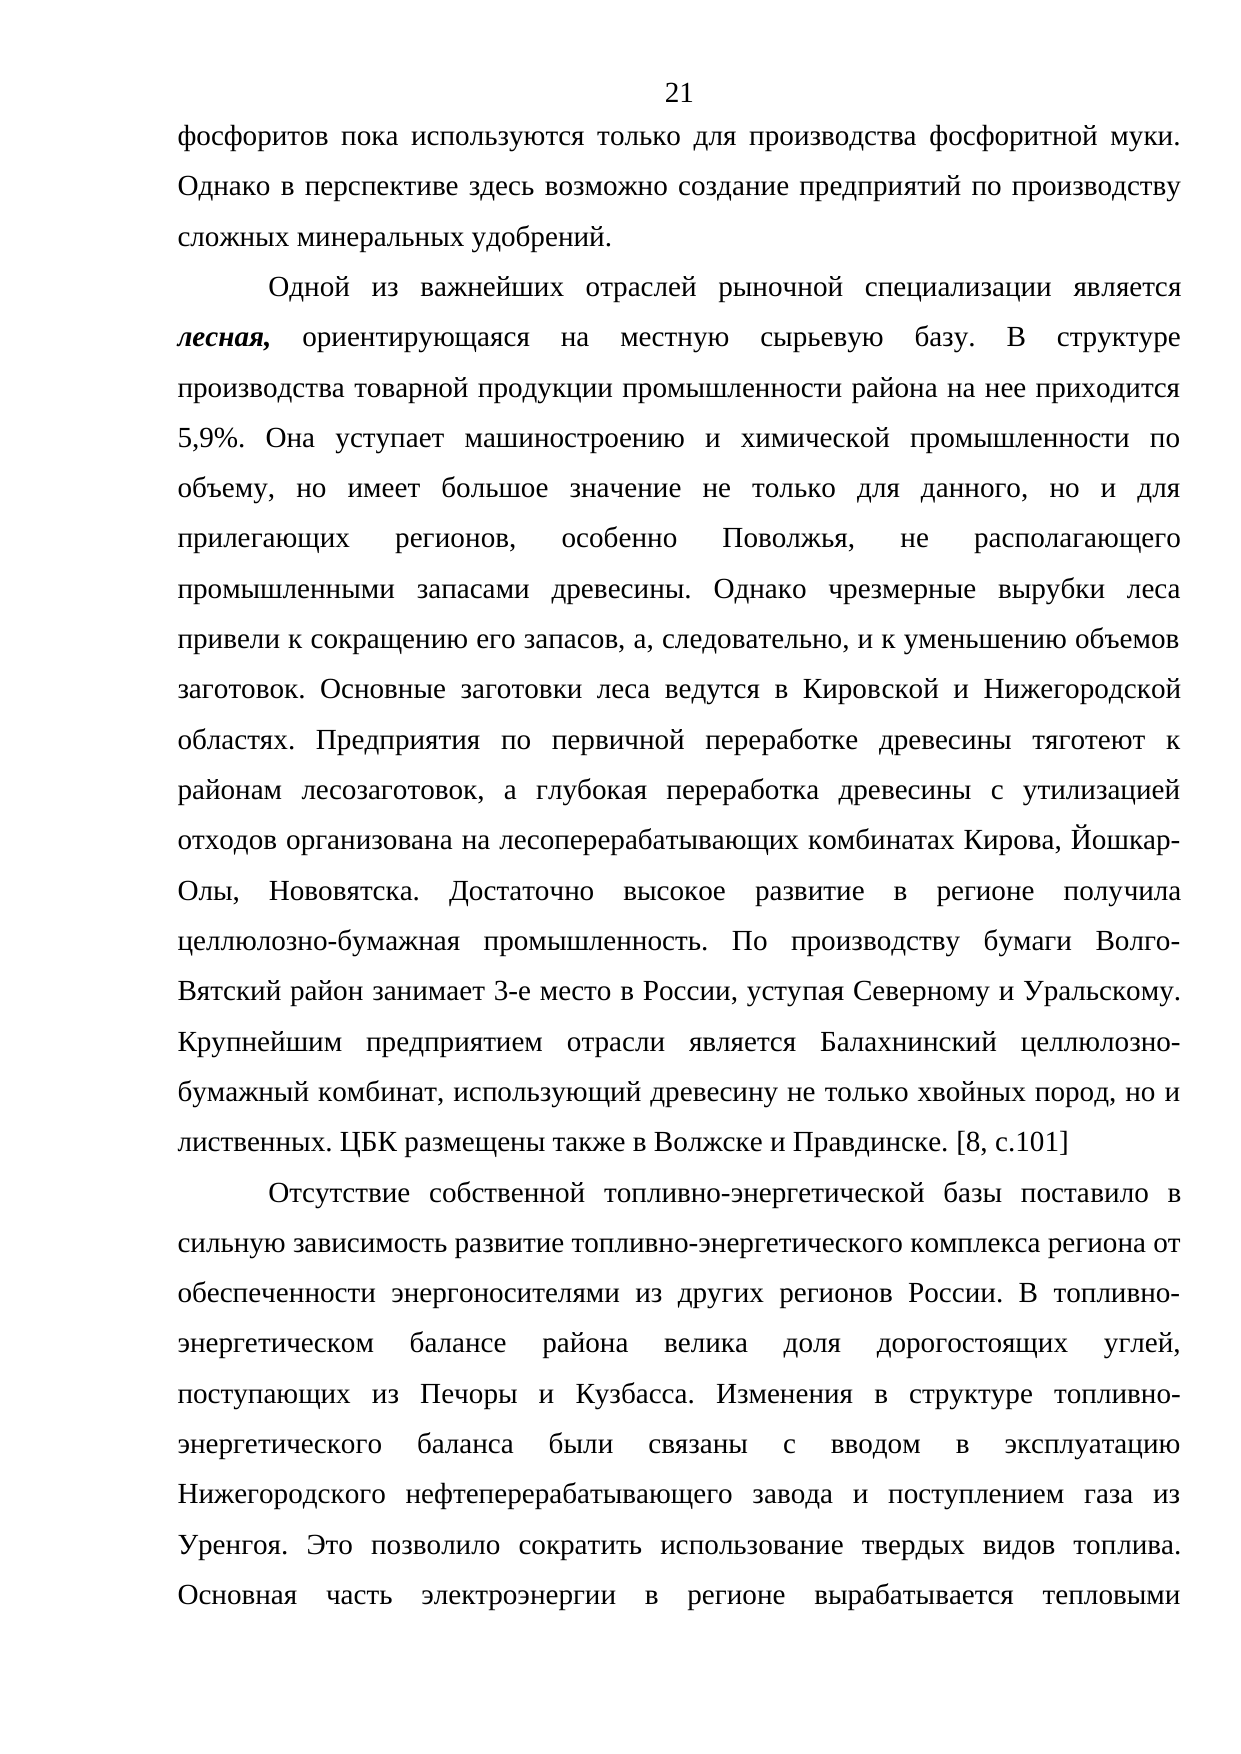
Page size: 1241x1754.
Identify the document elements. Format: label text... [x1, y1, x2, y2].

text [177, 1175, 1181, 1611]
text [177, 118, 1181, 252]
text Одной из важнейших отраслей рыночной специализации является лесная, ориентирующаяся на местную сырьевую базу. В структуре производства товарной продукции промышленности района на нее приходится 5,9%. Она уступает машиностроению и химической промышленности по объему, но имеет большое значение не только для данного, но и для прилегающих регионов, особенно Поволжья, не располагающего промышленными запасами древесины. Однако чрезмерные вырубки леса привели к сокращению его запасов, а, следовательно, и к уменьшению объемов заготовок. Основные заготовки леса ведутся в Кировской и Нижегородской областях. Предприятия по первичной переработке древесины тяготеют к районам лесозаготовок, а глубокая переработка древесины с утилизацией отходов организована на лесоперерабатывающих комбинатах Кирова, Йошкар-Олы, Нововятска. Достаточно высокое развитие в регионе получила целлюлозно-бумажная промышленность. По производству бумаги Волго-Вятский район занимает 3-е место в России, уступая Северному и Уральскому. Крупнейшим предприятием отрасли является Балахнинский целлюлозно-бумажный комбинат, использующий древесину не только хвойных пород, но и лиственных. ЦБК размещены также в Волжске и Правдинске. [8, с.101] [177, 269, 1181, 1158]
